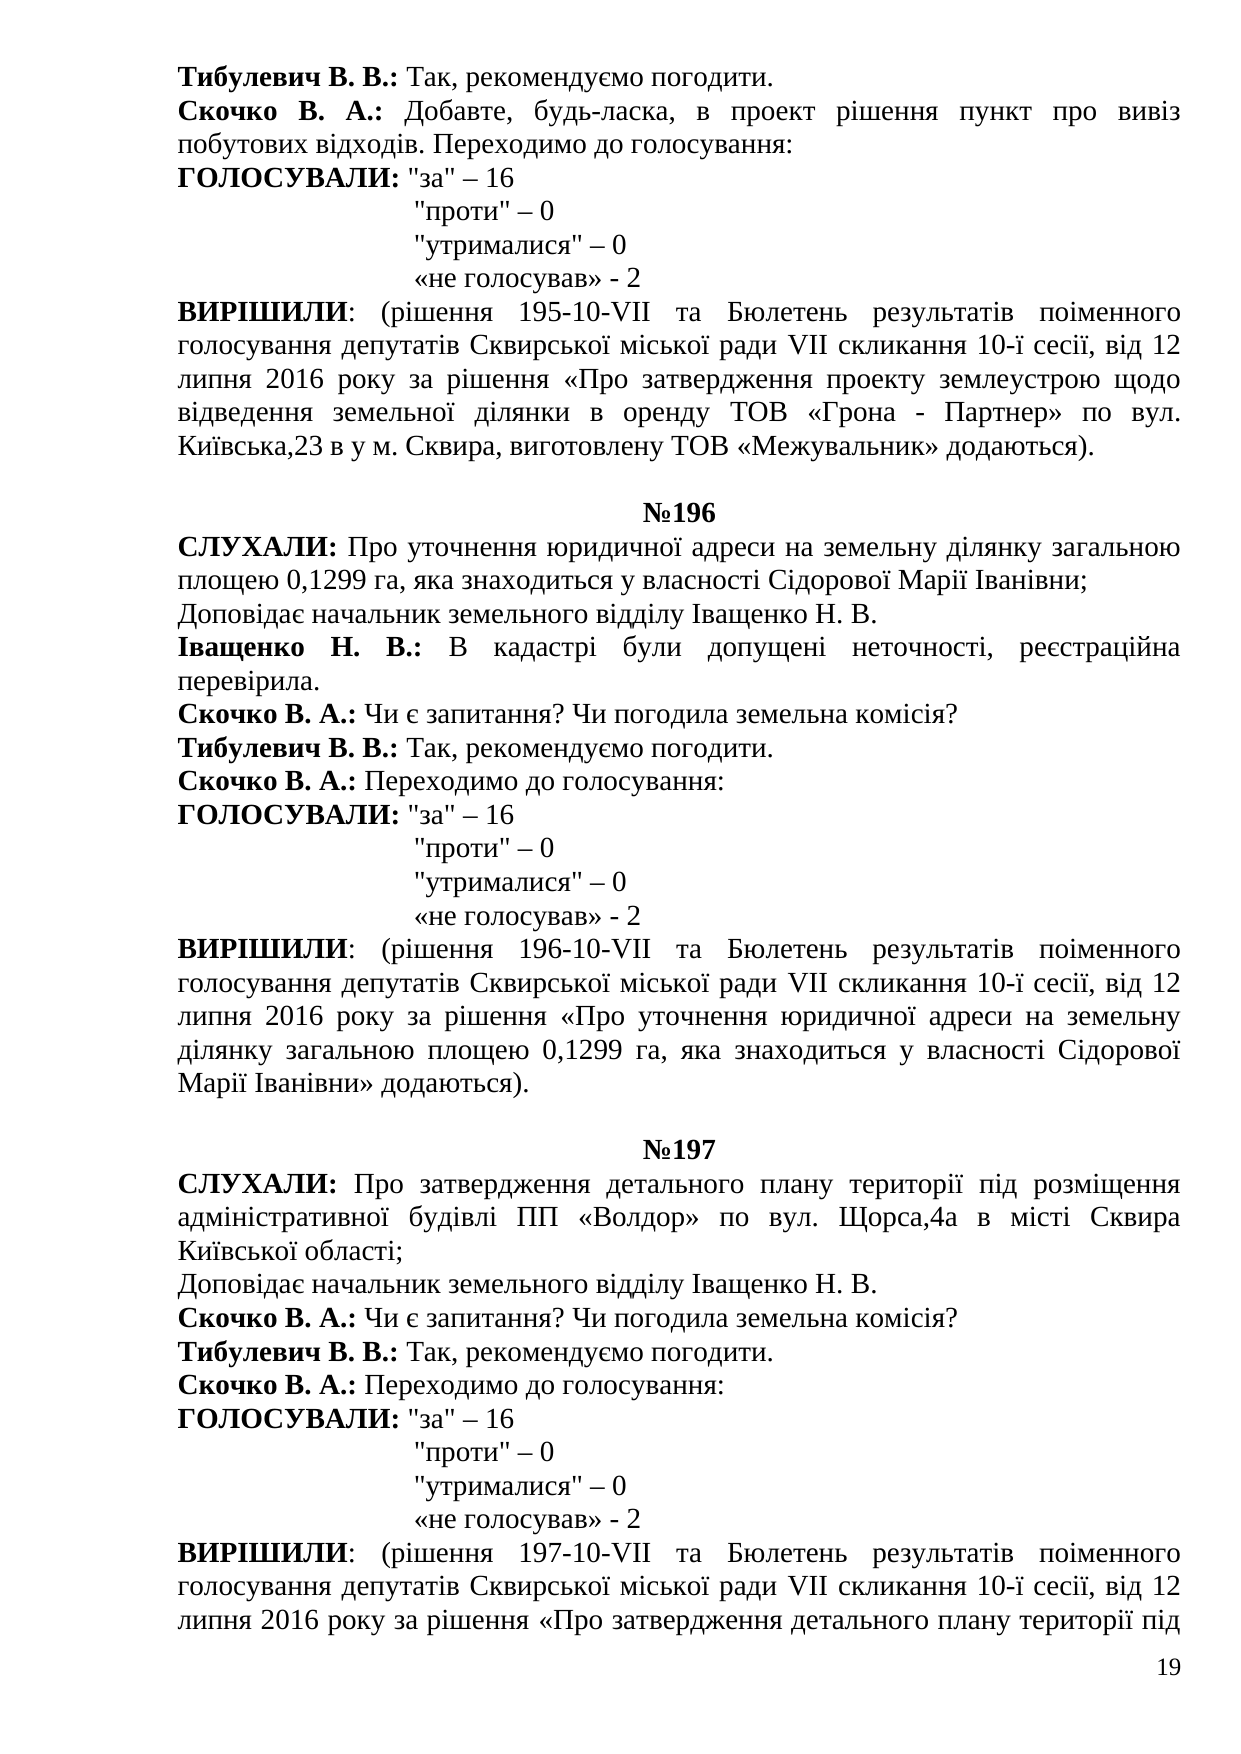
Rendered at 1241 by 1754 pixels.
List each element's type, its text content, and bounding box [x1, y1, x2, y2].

text ГОЛОСУВАЛИ: "за" – 16 [177, 797, 1181, 831]
text ВИРІШИЛИ: (рішення 196-10-VІІ та Бюлетень результатів поіменного голосування депутатів Сквирської міської ради VII скликання 10-ї сесії, від 12 липня 2016 року за рішення «Про уточнення юридичної адреси на земельну ділянку загальною площею 0,1299 га, яка знаходиться у власності Сідорової Марії Іванівни» додаються). [177, 931, 1181, 1099]
text СЛУХАЛИ: Про затвердження детального плану території під розміщення адміністративної будівлі ПП «Волдор» по вул. Щорса,4а в місті Сквира Київської області; [177, 1166, 1181, 1267]
text Тибулевич В. В.: Так, рекомендуємо погодити. [177, 59, 1181, 93]
text №196 [177, 495, 1181, 529]
text "проти" – 0 [222, 193, 1181, 227]
text ВИРІШИЛИ: (рішення 195-10-VІІ та Бюлетень результатів поіменного голосування депутатів Сквирської міської ради VII скликання 10-ї сесії, від 12 липня 2016 року за рішення «Про затвердження проекту землеустрою щодо відведення земельної ділянки в оренду ТОВ «Грона - Партнер» по вул. Київська,23 в у м. Сквира, виготовлену ТОВ «Межувальник» додаються). [177, 294, 1181, 462]
text "утрималися" – 0 [222, 227, 1181, 260]
text "утрималися" – 0 [222, 1468, 1181, 1501]
text «не голосував» - 2 [222, 1501, 1181, 1535]
text "проти" – 0 [222, 1434, 1181, 1468]
text "утрималися" – 0 [222, 864, 1181, 898]
text "проти" – 0 [222, 831, 1181, 864]
text Скочко В. А.: Чи є запитання? Чи погодила земельна комісія? [177, 696, 1181, 730]
text Тибулевич В. В.: Так, рекомендуємо погодити. [177, 1334, 1181, 1367]
text «не голосував» - 2 [222, 898, 1181, 931]
text №197 [177, 1132, 1181, 1166]
text Скочко В. А.: Чи є запитання? Чи погодила земельна комісія? [177, 1300, 1181, 1334]
text Тибулевич В. В.: Так, рекомендуємо погодити. [177, 730, 1181, 763]
text Доповідає начальник земельного відділу Іващенко Н. В. [177, 596, 1181, 629]
text СЛУХАЛИ: Про уточнення юридичної адреси на земельну ділянку загальною площею 0,1299 га, яка знаходиться у власності Сідорової Марії Іванівни; [177, 529, 1181, 596]
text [177, 1535, 1181, 1636]
text Доповідає начальник земельного відділу Іващенко Н. В. [177, 1267, 1181, 1300]
text «не голосував» - 2 [222, 260, 1181, 294]
text ГОЛОСУВАЛИ: "за" – 16 [177, 1401, 1181, 1434]
text Скочко В. А.: Добавте, будь-ласка, в проект рішення пункт про вивіз побутових відходів. Переходимо до голосування: [177, 93, 1181, 160]
text Іващенко Н. В.: В кадастрі були допущені неточності, реєстраційна перевірила. [177, 629, 1181, 696]
text ГОЛОСУВАЛИ: "за" – 16 [177, 160, 1181, 193]
text Скочко В. А.: Переходимо до голосування: [177, 763, 1181, 797]
text Скочко В. А.: Переходимо до голосування: [177, 1367, 1181, 1401]
